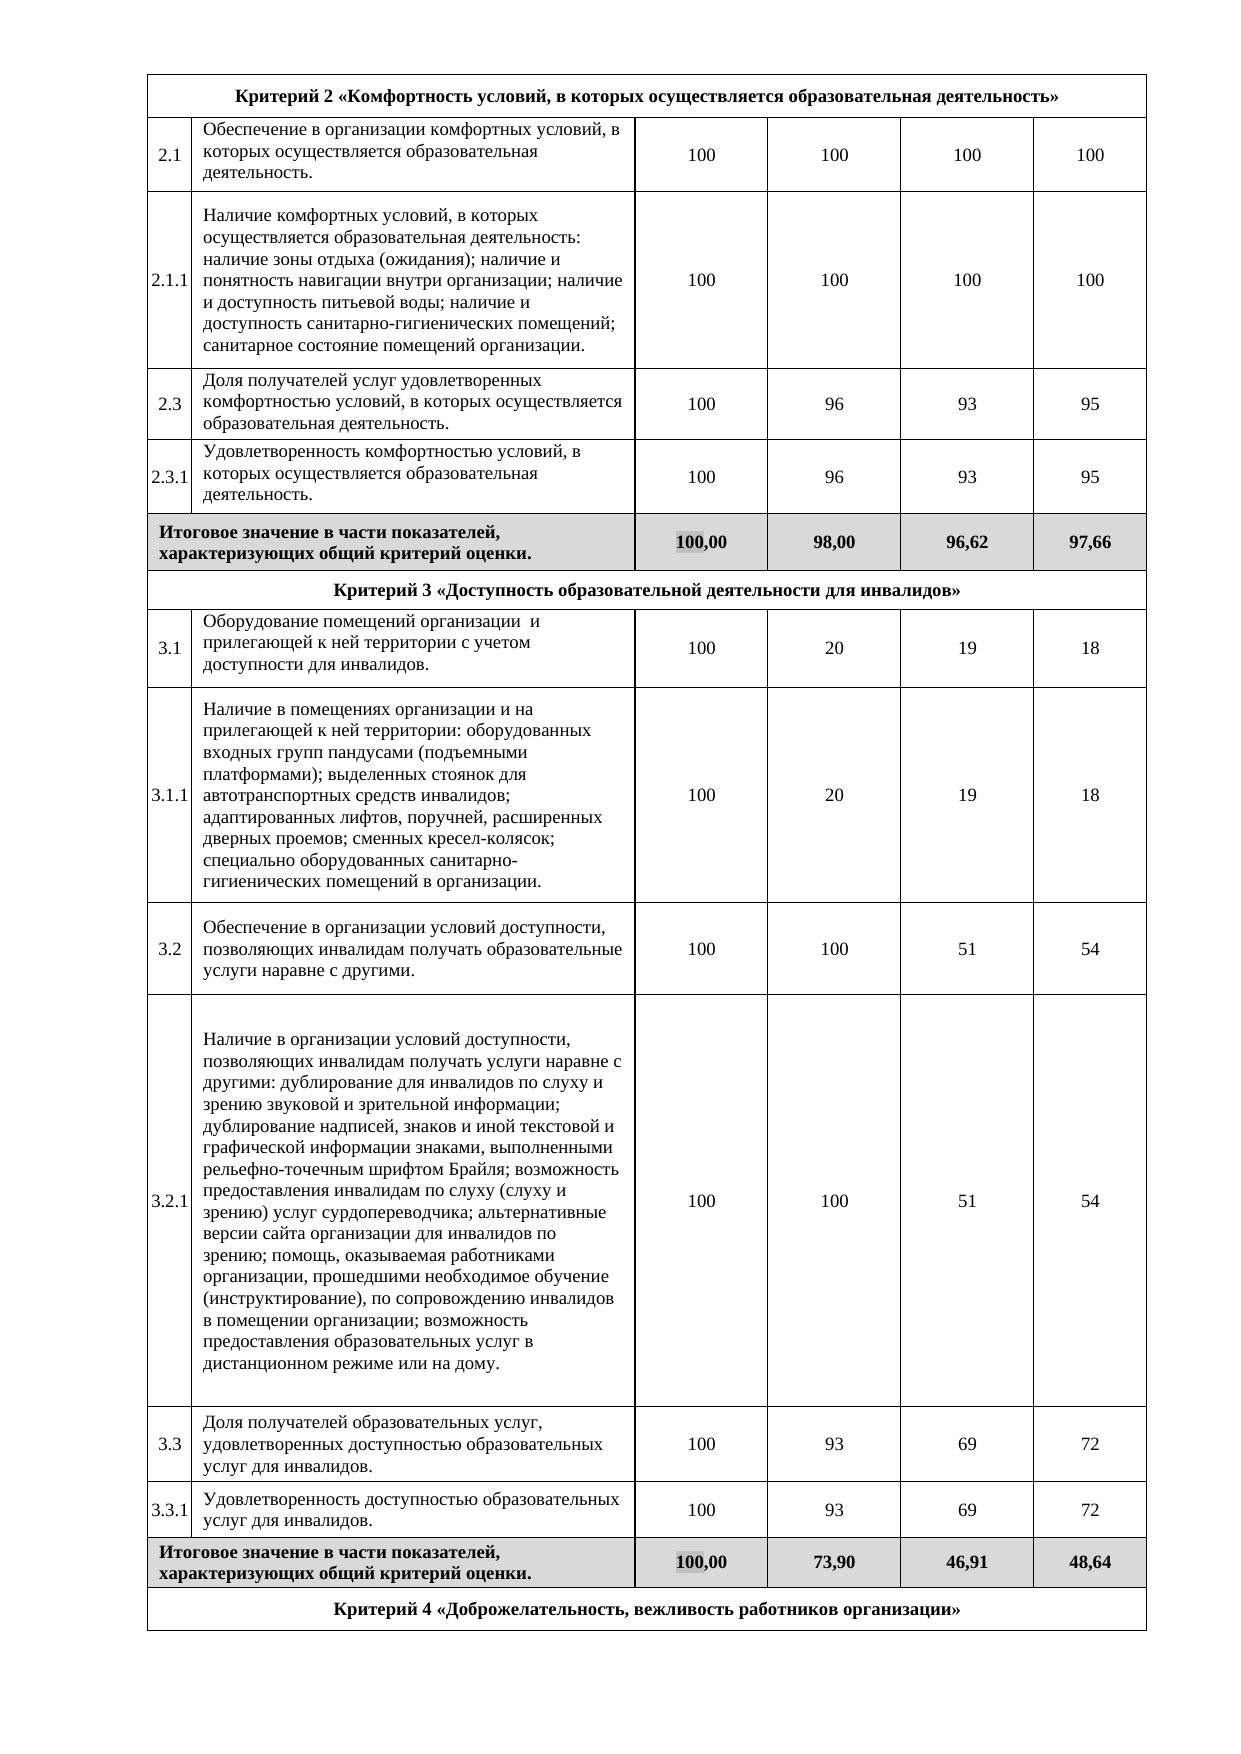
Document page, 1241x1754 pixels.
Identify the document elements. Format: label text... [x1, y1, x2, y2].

table_cell Доля получателей услуг удовлетворенных комфортностью условий, в которых осуществляется образовательная деятельность. [192, 369, 634, 439]
table_cell 100 [636, 610, 767, 687]
table_cell 73,90 [768, 1538, 900, 1587]
table_cell 48,64 [1034, 1538, 1146, 1587]
table_cell 3.1 [148, 610, 191, 687]
table_cell Итоговое значение в части показателей, характеризующих общий критерий оценки. [148, 514, 634, 570]
table_cell 96 [768, 369, 900, 439]
table_cell 95 [1034, 440, 1146, 513]
table_cell Критерий 4 «Доброжелательность, вежливость работников организации» [148, 1588, 1146, 1630]
table_cell 100 [1034, 192, 1146, 368]
table_cell 100,00 [636, 1538, 767, 1587]
table_cell 96,62 [901, 514, 1033, 570]
table_cell 72 [1034, 1407, 1146, 1481]
table_cell 93 [768, 1482, 900, 1537]
table_cell 100 [636, 1482, 767, 1537]
table_cell 3.1.1 [148, 688, 191, 902]
table_cell Обеспечение в организации условий доступности, позволяющих инвалидам получать образовательные услуги наравне с другими. [192, 903, 634, 994]
table_cell Оборудование помещений организации и прилегающей к ней территории с учетом доступности для инвалидов. [192, 610, 634, 687]
table_cell 100 [636, 1407, 767, 1481]
table_cell 100 [768, 118, 900, 191]
table_cell 20 [768, 688, 900, 902]
table_cell 100 [768, 995, 900, 1406]
table_cell 2.1.1 [148, 192, 191, 368]
table_cell 100 [636, 995, 767, 1406]
table_cell 3.3 [148, 1407, 191, 1481]
table_cell 96 [768, 440, 900, 513]
table_cell Наличие в помещениях организации и на прилегающей к ней территории: оборудованных входных групп пандусами (подъемными платформами); выделенных стоянок для автотранспортных средств инвалидов; адаптированных лифтов, поручней, расширенных дверных проемов; сменных кресел-колясок; специально оборудованных санитарно-гигиенических помещений в организации. [192, 688, 634, 902]
table_cell Итоговое значение в части показателей, характеризующих общий критерий оценки. [148, 1538, 634, 1587]
table_cell 54 [1034, 903, 1146, 994]
table_cell 100 [636, 688, 767, 902]
table_cell 100 [636, 118, 767, 191]
table_cell Удовлетворенность комфортностью условий, в которых осуществляется образовательная деятельность. [192, 440, 634, 513]
table_cell 19 [901, 610, 1033, 687]
table_cell 100 [901, 192, 1033, 368]
table_cell 2.1 [148, 118, 191, 191]
table_cell Удовлетворенность доступностью образовательных услуг для инвалидов. [192, 1482, 634, 1537]
table_cell 100 [901, 118, 1033, 191]
table_cell 97,66 [1034, 514, 1146, 570]
table_cell 18 [1034, 688, 1146, 902]
table_cell 72 [1034, 1482, 1146, 1537]
table_cell 93 [901, 369, 1033, 439]
table_cell 100 [636, 440, 767, 513]
table_cell 100,00 [636, 514, 767, 570]
table_cell 100 [768, 903, 900, 994]
table_cell 100 [636, 903, 767, 994]
table_cell 69 [901, 1407, 1033, 1481]
table_cell 3.3.1 [148, 1482, 191, 1537]
table_cell 98,00 [768, 514, 900, 570]
table_cell 19 [901, 688, 1033, 902]
table_cell Критерий 2 «Комфортность условий, в которых осуществляется образовательная деятельность» [148, 75, 1146, 117]
table_cell 93 [768, 1407, 900, 1481]
table_cell Обеспечение в организации комфортных условий, в которых осуществляется образовательная деятельность. [192, 118, 634, 191]
table_cell 100 [768, 192, 900, 368]
table_cell 3.2 [148, 903, 191, 994]
table_cell Наличие комфортных условий, в которых осуществляется образовательная деятельность: наличие зоны отдыха (ожидания); наличие и понятность навигации внутри организации; наличие и доступность питьевой воды; наличие и доступность санитарно-гигиенических помещений; санитарное состояние помещений организации. [192, 192, 634, 368]
table_cell Критерий 3 «Доступность образовательной деятельности для инвалидов» [148, 571, 1146, 609]
table_cell 20 [768, 610, 900, 687]
table_cell 93 [901, 440, 1033, 513]
table_cell 100 [636, 192, 767, 368]
table_cell 95 [1034, 369, 1146, 439]
table_cell 46,91 [901, 1538, 1033, 1587]
table_cell Наличие в организации условий доступности, позволяющих инвалидам получать услуги наравне с другими: дублирование для инвалидов по слуху и зрению звуковой и зрительной информации; дублирование надписей, знаков и иной текстовой и графической информации знаками, выполненными рельефно-точечным шрифтом Брайля; возможность предоставления инвалидам по слуху (слуху и зрению) услуг сурдопереводчика; альтернативные версии сайта организации для инвалидов по зрению; помощь, оказываемая работниками организации, прошедшими необходимое обучение (инструктирование), по сопровождению инвалидов в помещении организации; возможность предоставления образовательных услуг в дистанционном режиме или на дому. [192, 995, 634, 1406]
table_cell 69 [901, 1482, 1033, 1537]
table_cell 2.3.1 [148, 440, 191, 513]
table_cell 51 [901, 995, 1033, 1406]
table_cell 100 [1034, 118, 1146, 191]
table_cell 18 [1034, 610, 1146, 687]
table_cell 100 [636, 369, 767, 439]
table_cell Доля получателей образовательных услуг, удовлетворенных доступностью образовательных услуг для инвалидов. [192, 1407, 634, 1481]
table_cell 51 [901, 903, 1033, 994]
table_cell 3.2.1 [148, 995, 191, 1406]
table_cell 2.3 [148, 369, 191, 439]
table_cell 54 [1034, 995, 1146, 1406]
